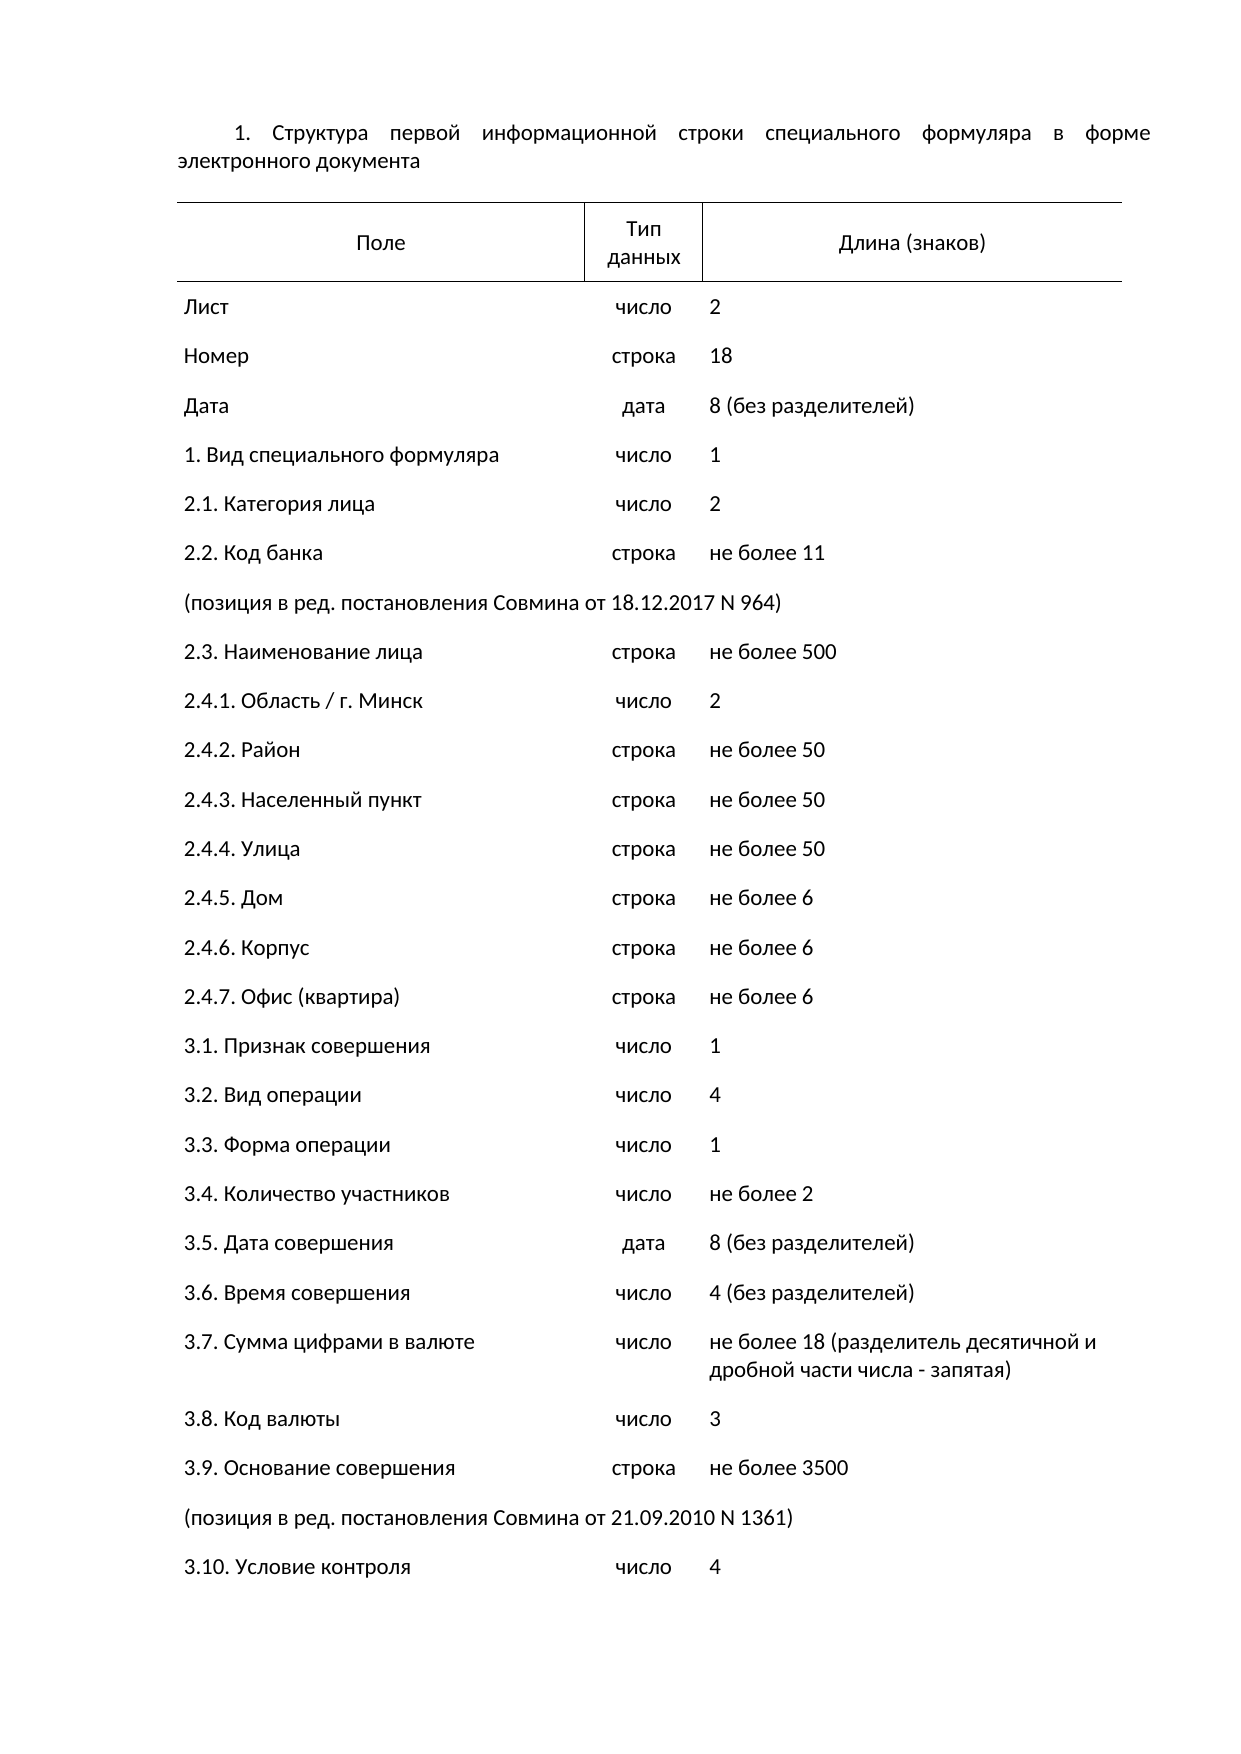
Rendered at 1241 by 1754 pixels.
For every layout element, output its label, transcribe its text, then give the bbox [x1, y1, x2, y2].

table_cell 2.1. Категория лица [177, 479, 585, 528]
table_cell не более 18 (разделитель десятичной и дробной части числа - запятая) [703, 1316, 1122, 1393]
table_cell строка [585, 1443, 703, 1492]
table_cell Лист [177, 282, 585, 331]
table_cell число [585, 479, 703, 528]
table_cell не более 50 [703, 725, 1122, 774]
table_cell число [585, 429, 703, 479]
table_cell 2.3. Наименование лица [177, 626, 585, 676]
table_cell не более 50 [703, 774, 1122, 823]
text 1. Структура первой информационной строки специального формуляра в форме электронного документа [177, 118, 1152, 174]
table_cell 3.9. Основание совершения [177, 1443, 585, 1492]
table_cell строка [585, 971, 703, 1021]
table_cell строка [585, 824, 703, 873]
table_cell не более 6 [703, 971, 1122, 1021]
table_cell 2.4.1. Область / г. Минск [177, 676, 585, 725]
table_cell 3.10. Условие контроля [177, 1541, 585, 1591]
table_cell 1 [703, 429, 1122, 479]
table_cell 2.4.2. Район [177, 725, 585, 774]
table_cell 2.4.5. Дом [177, 873, 585, 922]
table_cell не более 50 [703, 824, 1122, 873]
table_cell 4 [703, 1070, 1122, 1119]
table_cell не более 2 [703, 1169, 1122, 1218]
table_cell Номер [177, 331, 585, 380]
table_cell строка [585, 331, 703, 380]
table_cell не более 3500 [703, 1443, 1122, 1492]
table_cell число [585, 282, 703, 331]
table_cell 2 [703, 676, 1122, 725]
table_cell не более 500 [703, 626, 1122, 676]
table_cell 3.4. Количество участников [177, 1169, 585, 1218]
table_header Поле [177, 203, 584, 281]
table_cell 2.4.7. Офис (квартира) [177, 971, 585, 1021]
table_cell число [585, 1169, 703, 1218]
table_cell 8 (без разделителей) [703, 1218, 1122, 1267]
table_cell дата [585, 1218, 703, 1267]
table_cell строка [585, 725, 703, 774]
table_cell число [585, 1541, 703, 1591]
table_cell 1 [703, 1119, 1122, 1168]
table_cell строка [585, 528, 703, 577]
table_cell 3.7. Сумма цифрами в валюте [177, 1316, 585, 1393]
table_cell 2 [703, 479, 1122, 528]
table_cell 2.4.4. Улица [177, 824, 585, 873]
table_cell (позиция в ред. постановления Совмина от 18.12.2017 N 964) [177, 577, 1122, 626]
table_cell 2.4.6. Корпус [177, 922, 585, 971]
table_cell 3.6. Время совершения [177, 1267, 585, 1316]
table_cell строка [585, 873, 703, 922]
table_cell 2.4.3. Населенный пункт [177, 774, 585, 823]
table_cell число [585, 1070, 703, 1119]
table_cell 18 [703, 331, 1122, 380]
table_cell 3.1. Признак совершения [177, 1021, 585, 1070]
table_cell число [585, 676, 703, 725]
table_cell 3 [703, 1394, 1122, 1443]
table_cell 1 [703, 1021, 1122, 1070]
table_cell 3.8. Код валюты [177, 1394, 585, 1443]
table_cell Дата [177, 380, 585, 429]
table_cell 4 [703, 1541, 1122, 1591]
table_cell строка [585, 774, 703, 823]
table_cell 3.5. Дата совершения [177, 1218, 585, 1267]
table_cell 1. Вид специального формуляра [177, 429, 585, 479]
table_header Длина (знаков) [703, 203, 1122, 281]
table_cell 8 (без разделителей) [703, 380, 1122, 429]
table_cell 4 (без разделителей) [703, 1267, 1122, 1316]
table_cell 2.2. Код банка [177, 528, 585, 577]
table_cell не более 6 [703, 873, 1122, 922]
table_cell число [585, 1119, 703, 1168]
table_cell 3.2. Вид операции [177, 1070, 585, 1119]
table_cell число [585, 1021, 703, 1070]
table_cell число [585, 1394, 703, 1443]
table_cell строка [585, 922, 703, 971]
table_cell число [585, 1316, 703, 1393]
table_header Тип данных [585, 203, 702, 281]
table_cell строка [585, 626, 703, 676]
table_cell не более 11 [703, 528, 1122, 577]
table_cell 2 [703, 282, 1122, 331]
table_cell (позиция в ред. постановления Совмина от 21.09.2010 N 1361) [177, 1492, 1122, 1541]
table_cell дата [585, 380, 703, 429]
table_cell 3.3. Форма операции [177, 1119, 585, 1168]
table_cell не более 6 [703, 922, 1122, 971]
table_cell число [585, 1267, 703, 1316]
